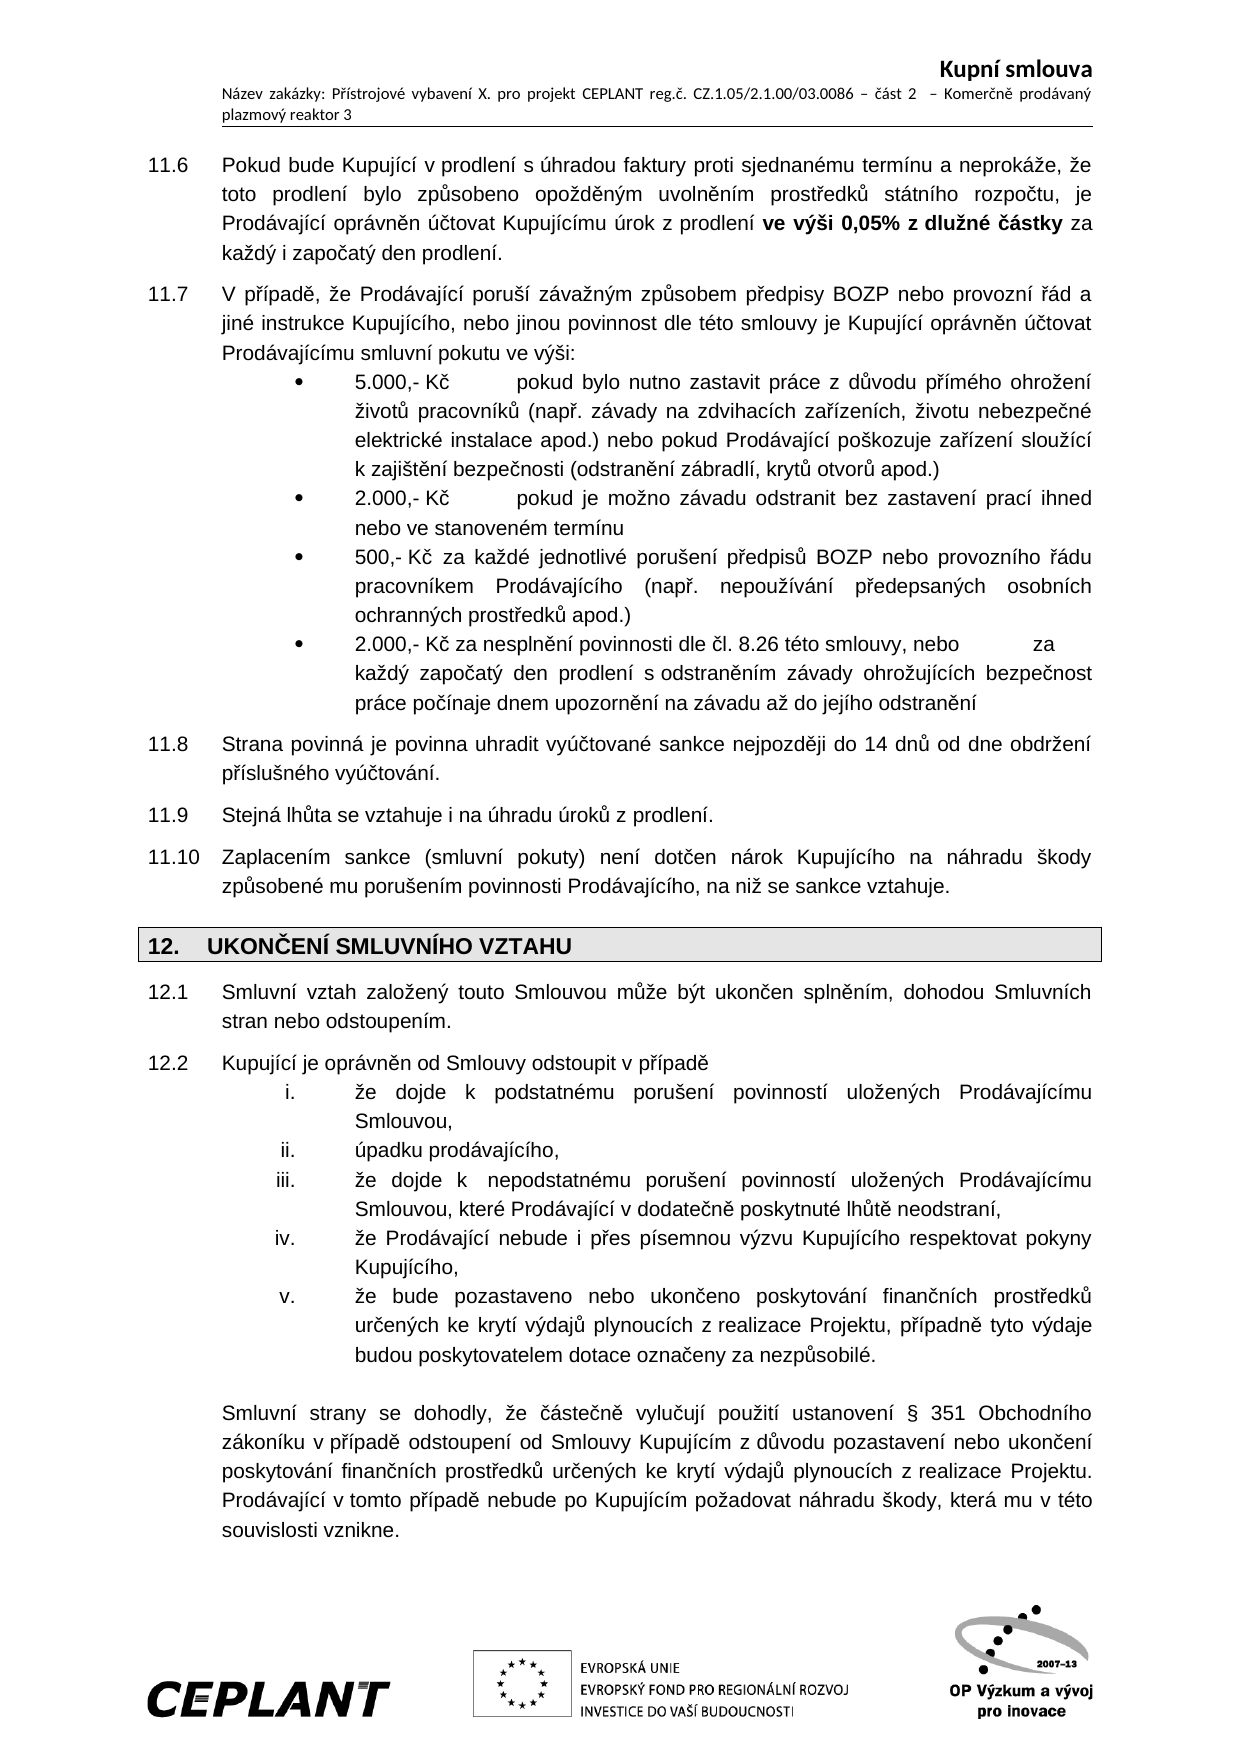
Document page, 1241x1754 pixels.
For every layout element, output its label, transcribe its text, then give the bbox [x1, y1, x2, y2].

subtitle 11.8 Strana povinná je povinna uhradit vyúčtované sankce nejpozději do 14 dnů od dne obdržení příslušného vyúčtování. [148, 727, 1093, 785]
subtitle UKONČENÍ SMLUVNÍHO VZTAHU [139, 928, 1101, 961]
subtitle 11.9 Stejná lhůta se vztahuje i na úhradu úroků z prodlení. [148, 798, 1093, 827]
subtitle že Prodávající nebude i přes písemnou výzvu Kupujícího respektovat pokyny Kupujícího, [295, 1221, 1093, 1279]
subtitle úpadku prodávajícího, [295, 1133, 1093, 1162]
subtitle 11.6 Pokud bude Kupující v prodlení s úhradou faktury proti sjednanému termínu a neprokáže, že toto prodlení bylo způsobeno opožděným uvolněním prostředků státního rozpočtu, je Prodávající oprávněn účtovat Kupujícímu úrok z prodlení ve výši 0,05% z dlužné částky za každý i započatý den prodlení. [148, 148, 1093, 264]
subtitle že dojde k nepodstatnému porušení povinností uložených Prodávajícímu Smlouvou, které Prodávající v dodatečně poskytnuté lhůtě neodstraní, [295, 1162, 1093, 1221]
subtitle 2.000,- Kč pokud je možno závadu odstranit bez zastavení prací ihned nebo ve stanoveném termínu [295, 481, 1093, 539]
subtitle 11.10 Zaplacením sankce (smluvní pokuty) není dotčen nárok Kupujícího na náhradu škody způsobené mu porušením povinnosti Prodávajícího, na niž se sankce vztahuje. [148, 839, 1093, 898]
subtitle 5.000,- Kč pokud bylo nutno zastavit práce z důvodu přímého ohrožení životů pracovníků (např. závady na zdvihacích zařízeních, životu nebezpečné elektrické instalace apod.) nebo pokud Prodávající poškozuje zařízení sloužící k zajištění bezpečnosti (odstranění zábradlí, krytů otvorů apod.) [295, 364, 1093, 481]
picture [147, 1605, 1093, 1719]
subtitle 12.2 Kupující je oprávněn od Smlouvy odstoupit v případě [148, 1046, 1093, 1075]
subtitle že bude pozastaveno nebo ukončeno poskytování finančních prostředků určených ke krytí výdajů plynoucích z realizace Projektu, případně tyto výdaje budou poskytovatelem dotace označeny za nezpůsobilé. [295, 1279, 1093, 1366]
subtitle 11.7 V případě, že Prodávající poruší závažným způsobem předpisy BOZP nebo provozní řád a jiné instrukce Kupujícího, nebo jinou povinnost dle této smlouvy je Kupující oprávněn účtovat Prodávajícímu smluvní pokutu ve výši: [148, 277, 1093, 364]
subtitle že dojde k podstatnému porušení povinností uložených Prodávajícímu Smlouvou, [295, 1075, 1093, 1133]
text Smluvní strany se dohodly, že částečně vylučují použití ustanovení § 351 Obchodního zákoníku v případě odstoupení od Smlouvy Kupujícím z důvodu pozastavení nebo ukončení poskytování finančních prostředků určených ke krytí výdajů plynoucích z realizace Projektu. Prodávající v tomto případě nebude po Kupujícím požadovat náhradu škody, která mu v této souvislosti vznikne. [222, 1396, 1093, 1541]
subtitle 2.000,- Kč za nesplnění povinnosti dle čl. 8.26 této smlouvy, nebo za každý započatý den prodlení s odstraněním závady ohrožujících bezpečnost práce počínaje dnem upozornění na závadu až do jejího odstranění [295, 627, 1093, 714]
subtitle 500,- Kč za každé jednotlivé porušení předpisů BOZP nebo provozního řádu pracovníkem Prodávajícího (např. nepoužívání předepsaných osobních ochranných prostředků apod.) [295, 539, 1093, 627]
subtitle 12.1 Smluvní vztah založený touto Smlouvou může být ukončen splněním, dohodou Smluvních stran nebo odstoupením. [148, 975, 1093, 1033]
